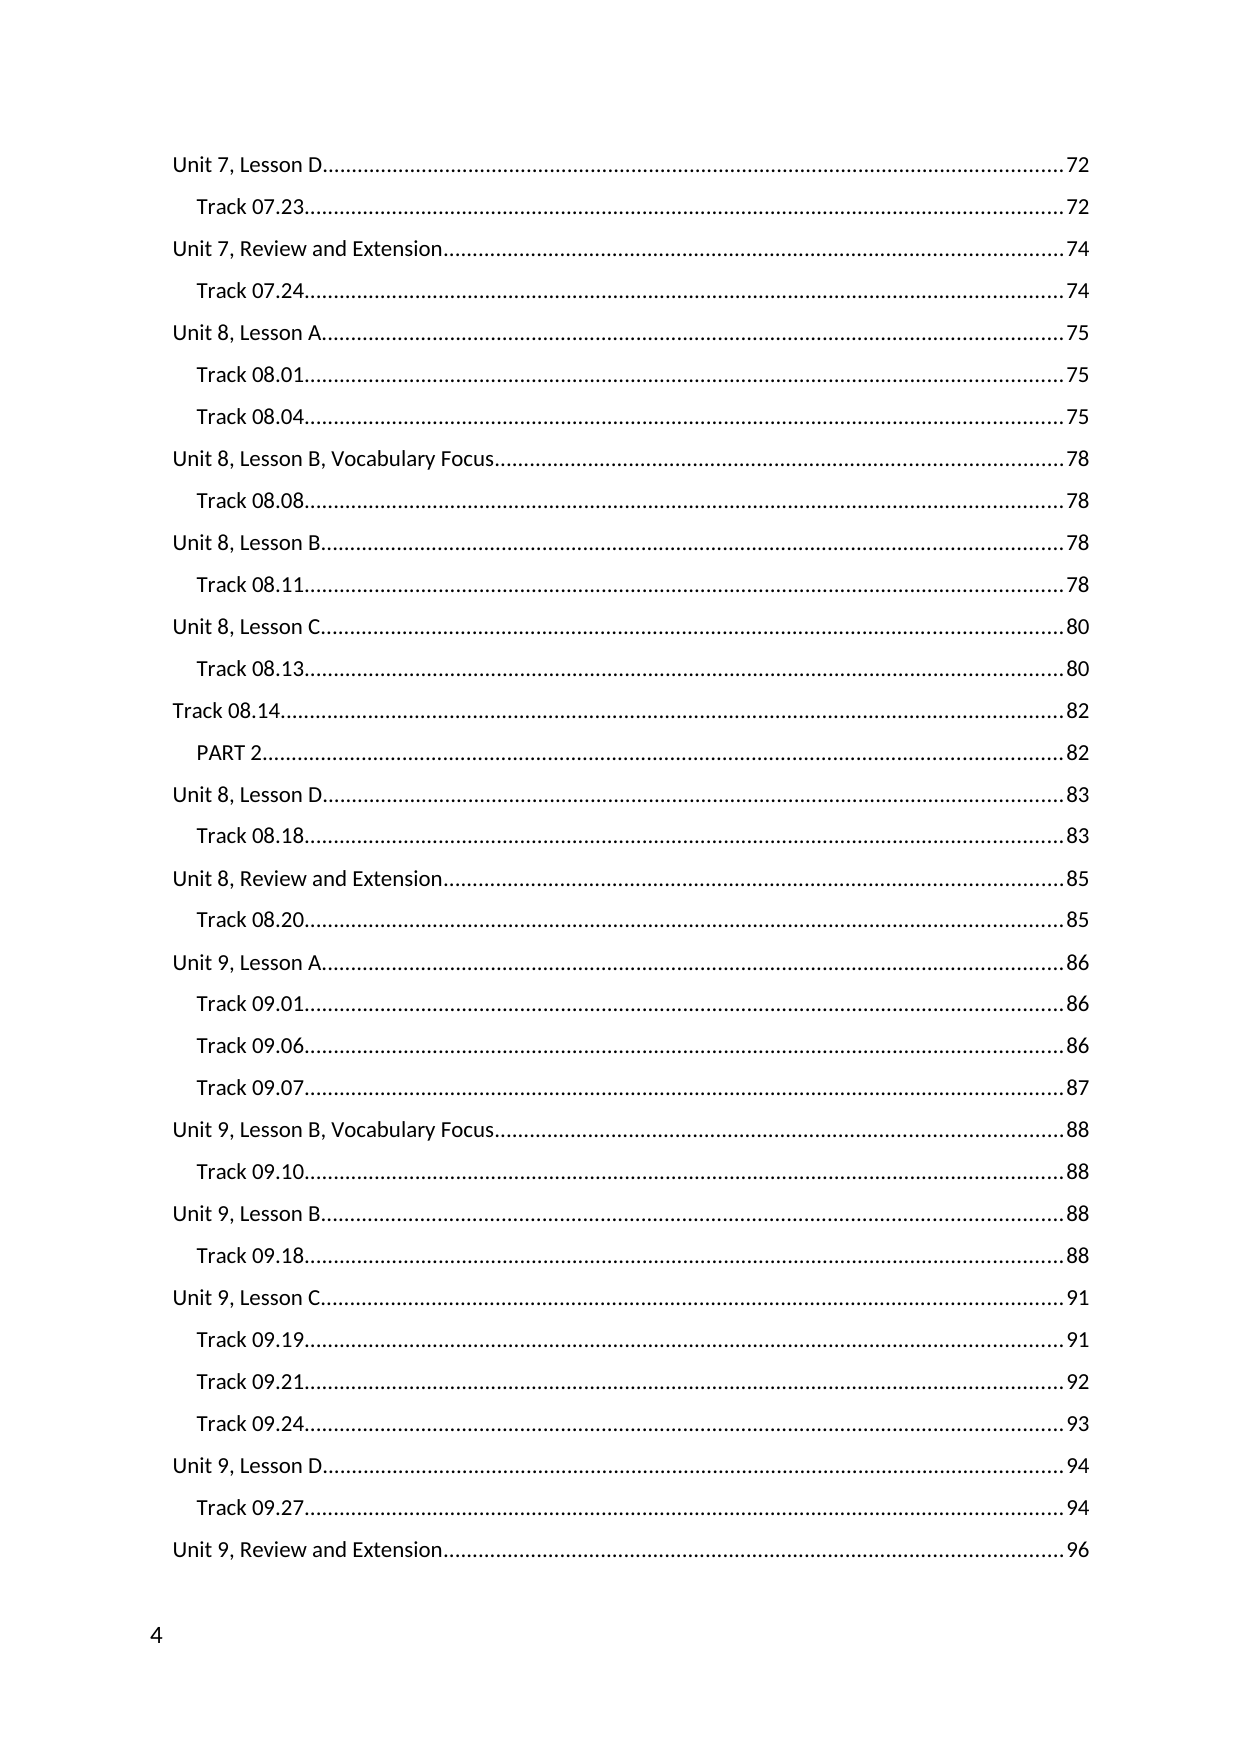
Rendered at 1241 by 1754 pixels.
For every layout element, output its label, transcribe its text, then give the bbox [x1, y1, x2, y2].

text Unit 9, Lesson A 86 [172, 948, 1090, 976]
text Track 08.13 80 [196, 654, 1090, 682]
text Track 07.23 72 [196, 192, 1090, 220]
text Track 08.08 78 [196, 486, 1090, 514]
text Track 09.18 88 [196, 1241, 1090, 1269]
text Track 09.19 91 [196, 1325, 1090, 1353]
text Unit 9, Review and Extension 96 [172, 1535, 1090, 1563]
text Track 09.21 92 [196, 1367, 1090, 1395]
text Unit 8, Lesson D 83 [172, 780, 1090, 808]
text Track 07.24 74 [196, 276, 1090, 304]
text Track 08.04 75 [196, 402, 1090, 430]
text Unit 8, Lesson A 75 [172, 318, 1090, 346]
text Unit 7, Review and Extension 74 [172, 234, 1090, 262]
text Unit 7, Lesson D 72 [172, 150, 1090, 178]
text Track 09.06 86 [196, 1032, 1090, 1059]
text Unit 8, Review and Extension 85 [172, 864, 1090, 892]
text Track 09.27 94 [196, 1493, 1090, 1521]
text Unit 8, Lesson C 80 [172, 612, 1090, 640]
text Track 09.10 88 [196, 1157, 1090, 1186]
text Track 09.01 86 [196, 989, 1090, 1018]
text Track 08.14 82 [172, 696, 1090, 724]
text Unit 9, Lesson B, Vocabulary Focus 88 [172, 1116, 1090, 1143]
text Track 08.11 78 [196, 570, 1090, 598]
text Track 09.24 93 [196, 1409, 1090, 1437]
text Unit 9, Lesson D 94 [172, 1451, 1090, 1479]
text Track 09.07 87 [196, 1073, 1090, 1102]
text Track 08.20 85 [196, 906, 1090, 934]
text Track 08.01 75 [196, 360, 1090, 388]
text Unit 8, Lesson B 78 [172, 528, 1090, 556]
text PART 2 82 [196, 738, 1090, 766]
text Unit 8, Lesson B, Vocabulary Focus 78 [172, 444, 1090, 472]
text Unit 9, Lesson C 91 [172, 1283, 1090, 1311]
text Unit 9, Lesson B 88 [172, 1199, 1090, 1227]
text Track 08.18 83 [196, 822, 1090, 850]
